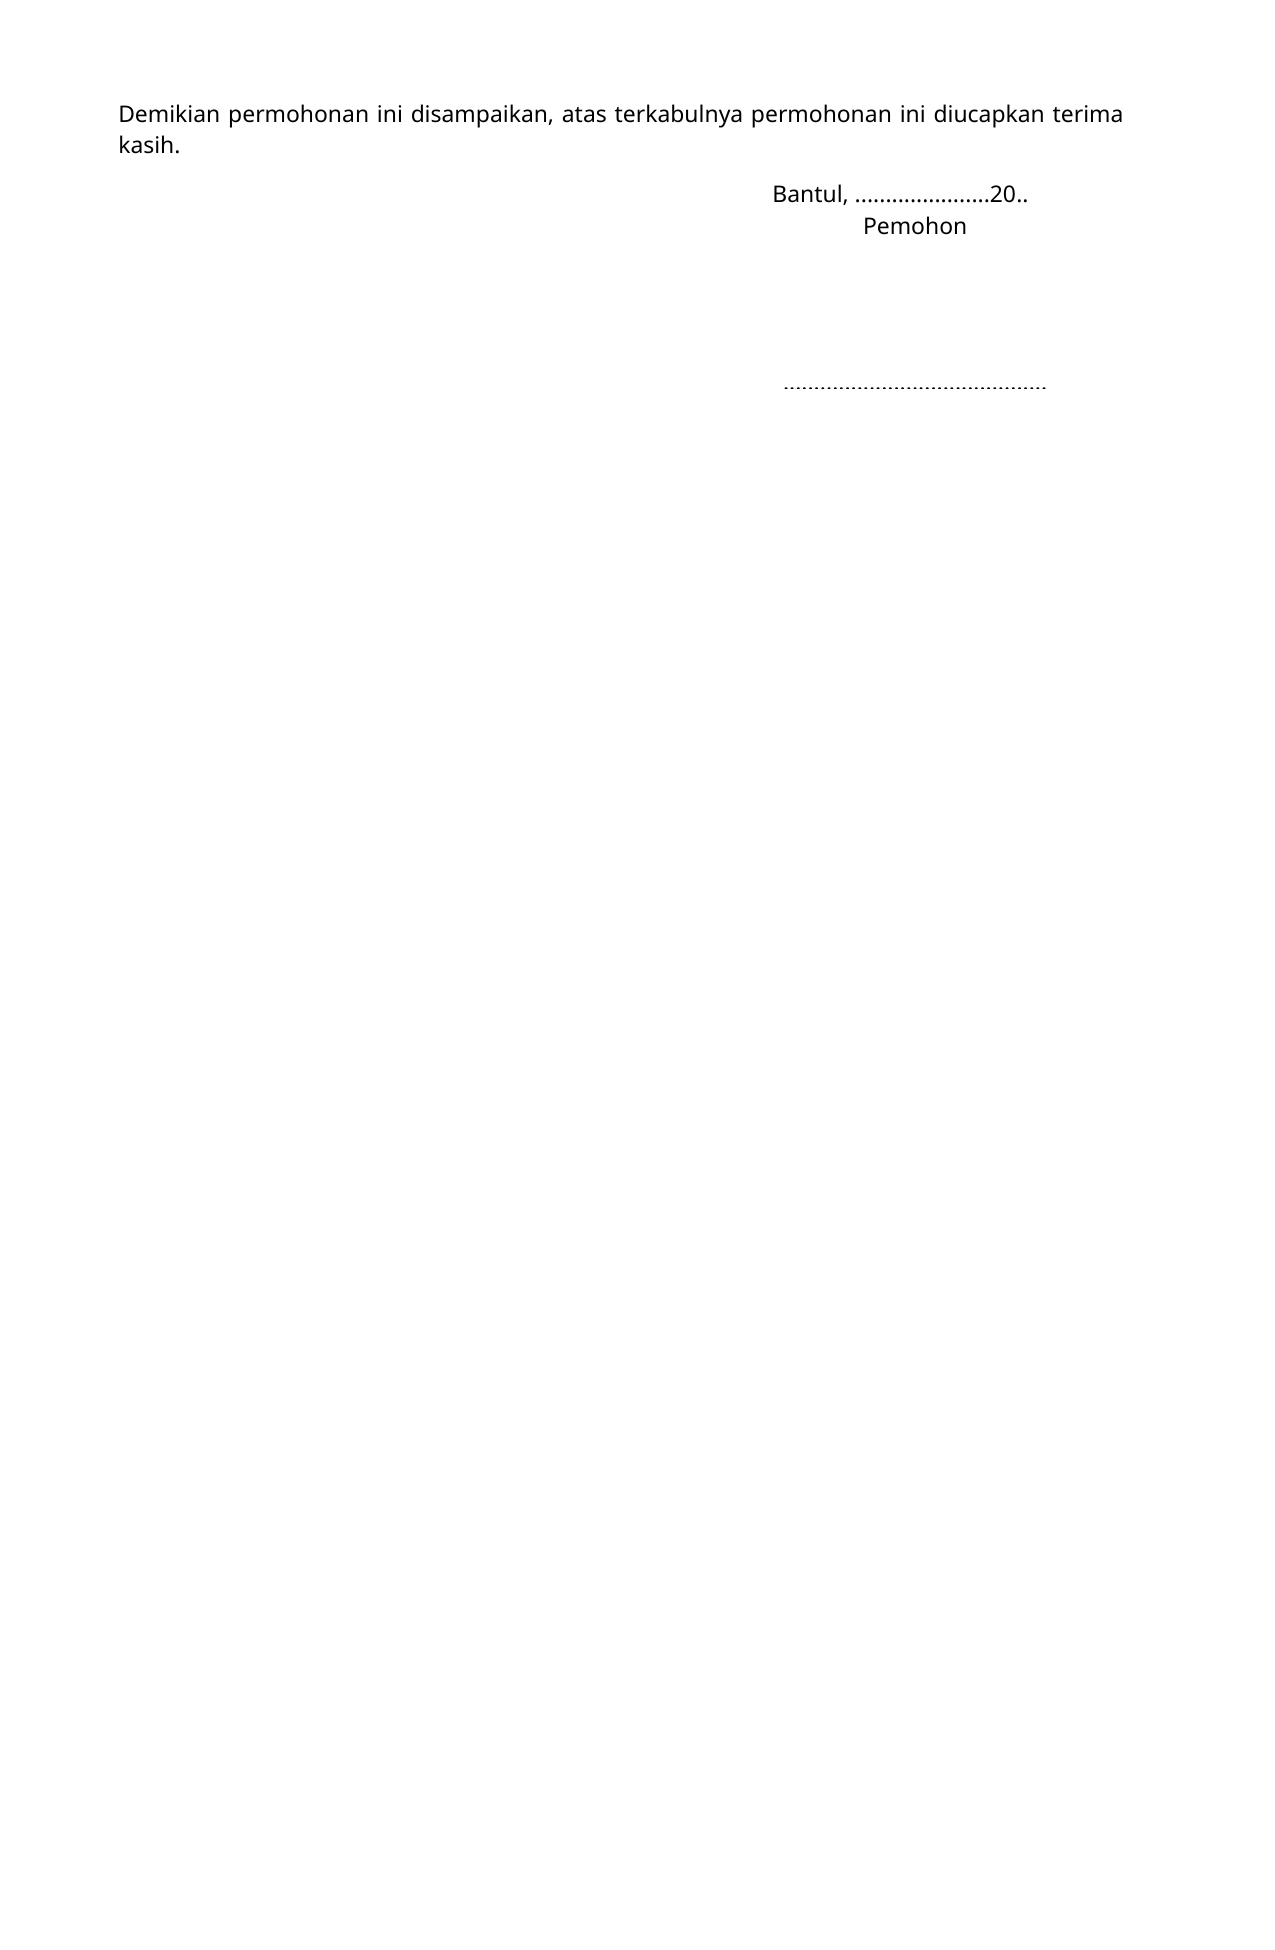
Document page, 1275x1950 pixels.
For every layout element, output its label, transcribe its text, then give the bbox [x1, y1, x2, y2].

text Demikian permohonan ini disampaikan, atas terkabulnya permohonan ini diucapkan terima kasih. [118, 98, 1125, 161]
